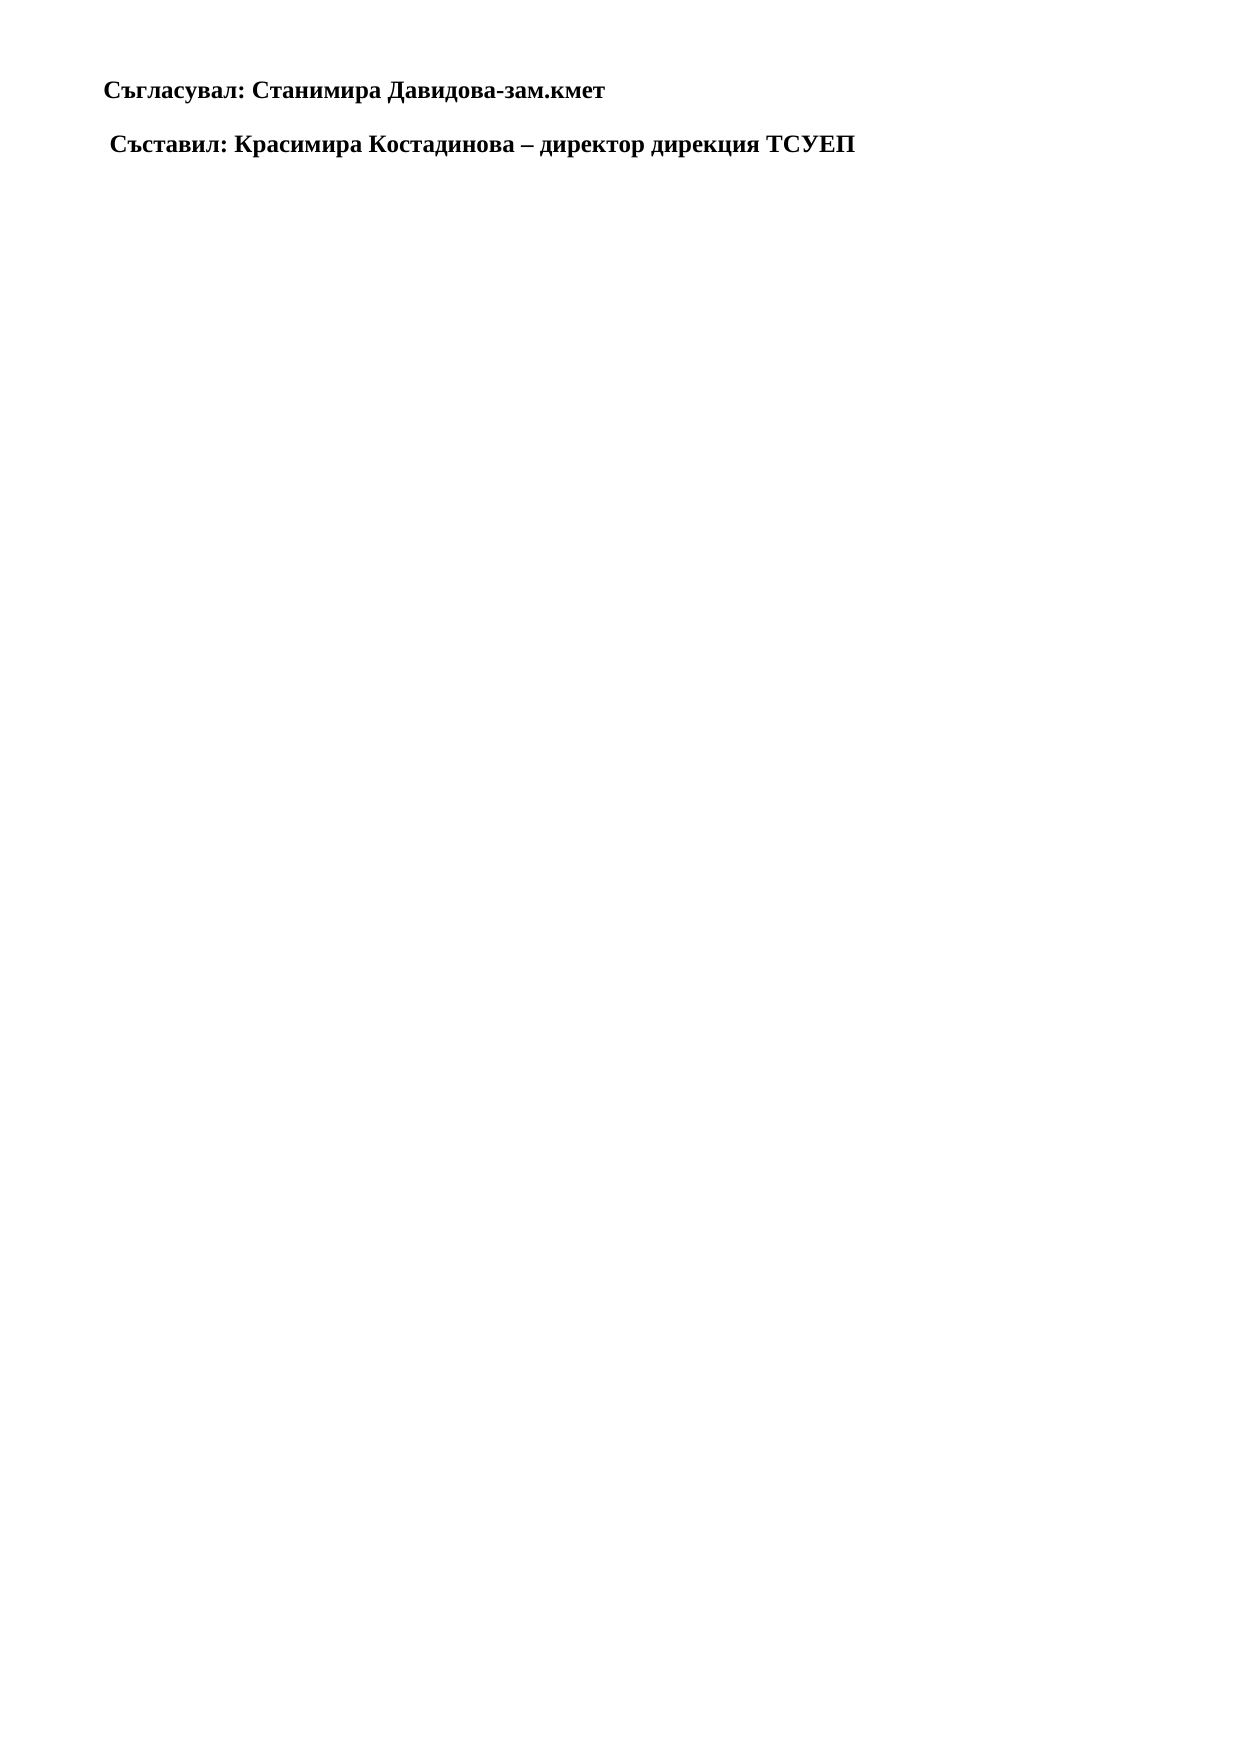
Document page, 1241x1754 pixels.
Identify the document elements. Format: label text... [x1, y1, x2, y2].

text Съгласувал: Станимира Давидова-зам.кмет [103, 75, 1085, 104]
text Съставил: Красимира Костадинова – директор дирекция ТСУЕП [103, 129, 1085, 158]
